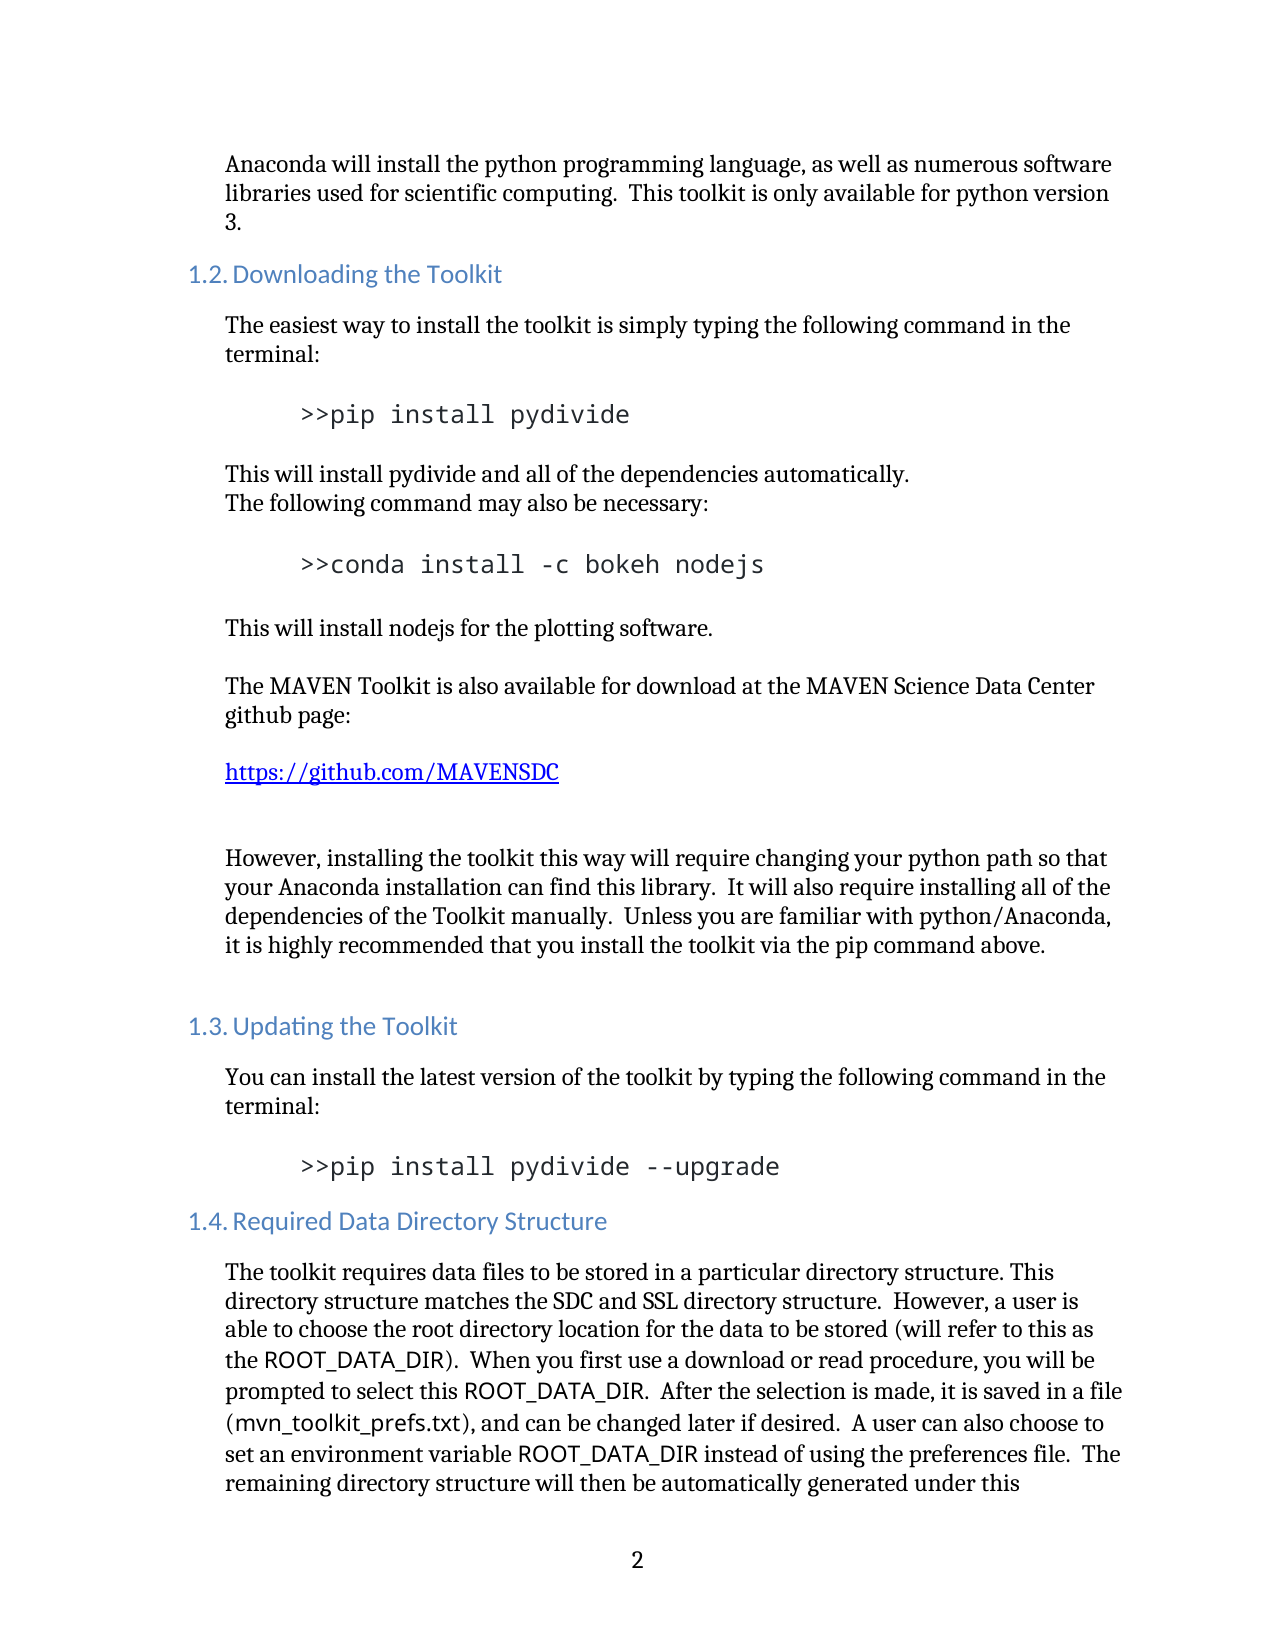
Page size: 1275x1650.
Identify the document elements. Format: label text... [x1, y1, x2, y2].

list The easiest way to install the toolkit is simply typing the following command in the terminal: [225, 311, 1125, 368]
subtitle Updating the Toolkit [187, 1009, 1125, 1042]
list This will install nodejs for the plotting software. [225, 614, 1125, 643]
list https://github.com/MAVENSDC [225, 758, 1125, 816]
subtitle Required Data Directory Structure [187, 1204, 1125, 1237]
list Anaconda will install the python programming language, as well as numerous software libraries used for scientific computing. This toolkit is only available for python version 3. [225, 150, 1125, 236]
list The following command may also be necessary: [225, 489, 1125, 517]
text You can install the latest version of the toolkit by typing the following command in the terminal: [225, 1063, 1125, 1120]
list >>pip install pydivide [225, 397, 1125, 431]
list >>conda install -c bokeh nodejs [225, 546, 1125, 580]
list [225, 1258, 1125, 1498]
subtitle Downloading the Toolkit [187, 257, 1125, 290]
list The MAVEN Toolkit is also available for download at the MAVEN Science Data Center github page: [225, 672, 1125, 729]
text >>pip install pydivide --upgrade [225, 1149, 1125, 1183]
list This will install pydivide and all of the dependencies automatically. [225, 460, 1125, 489]
list However, installing the toolkit this way will require changing your python path so that your Anaconda installation can find this library. It will also require installing all of the dependencies of the Toolkit manually. Unless you are familiar with python/Anaconda, it is highly recommended that you install the toolkit via the pip command above. [225, 844, 1125, 959]
